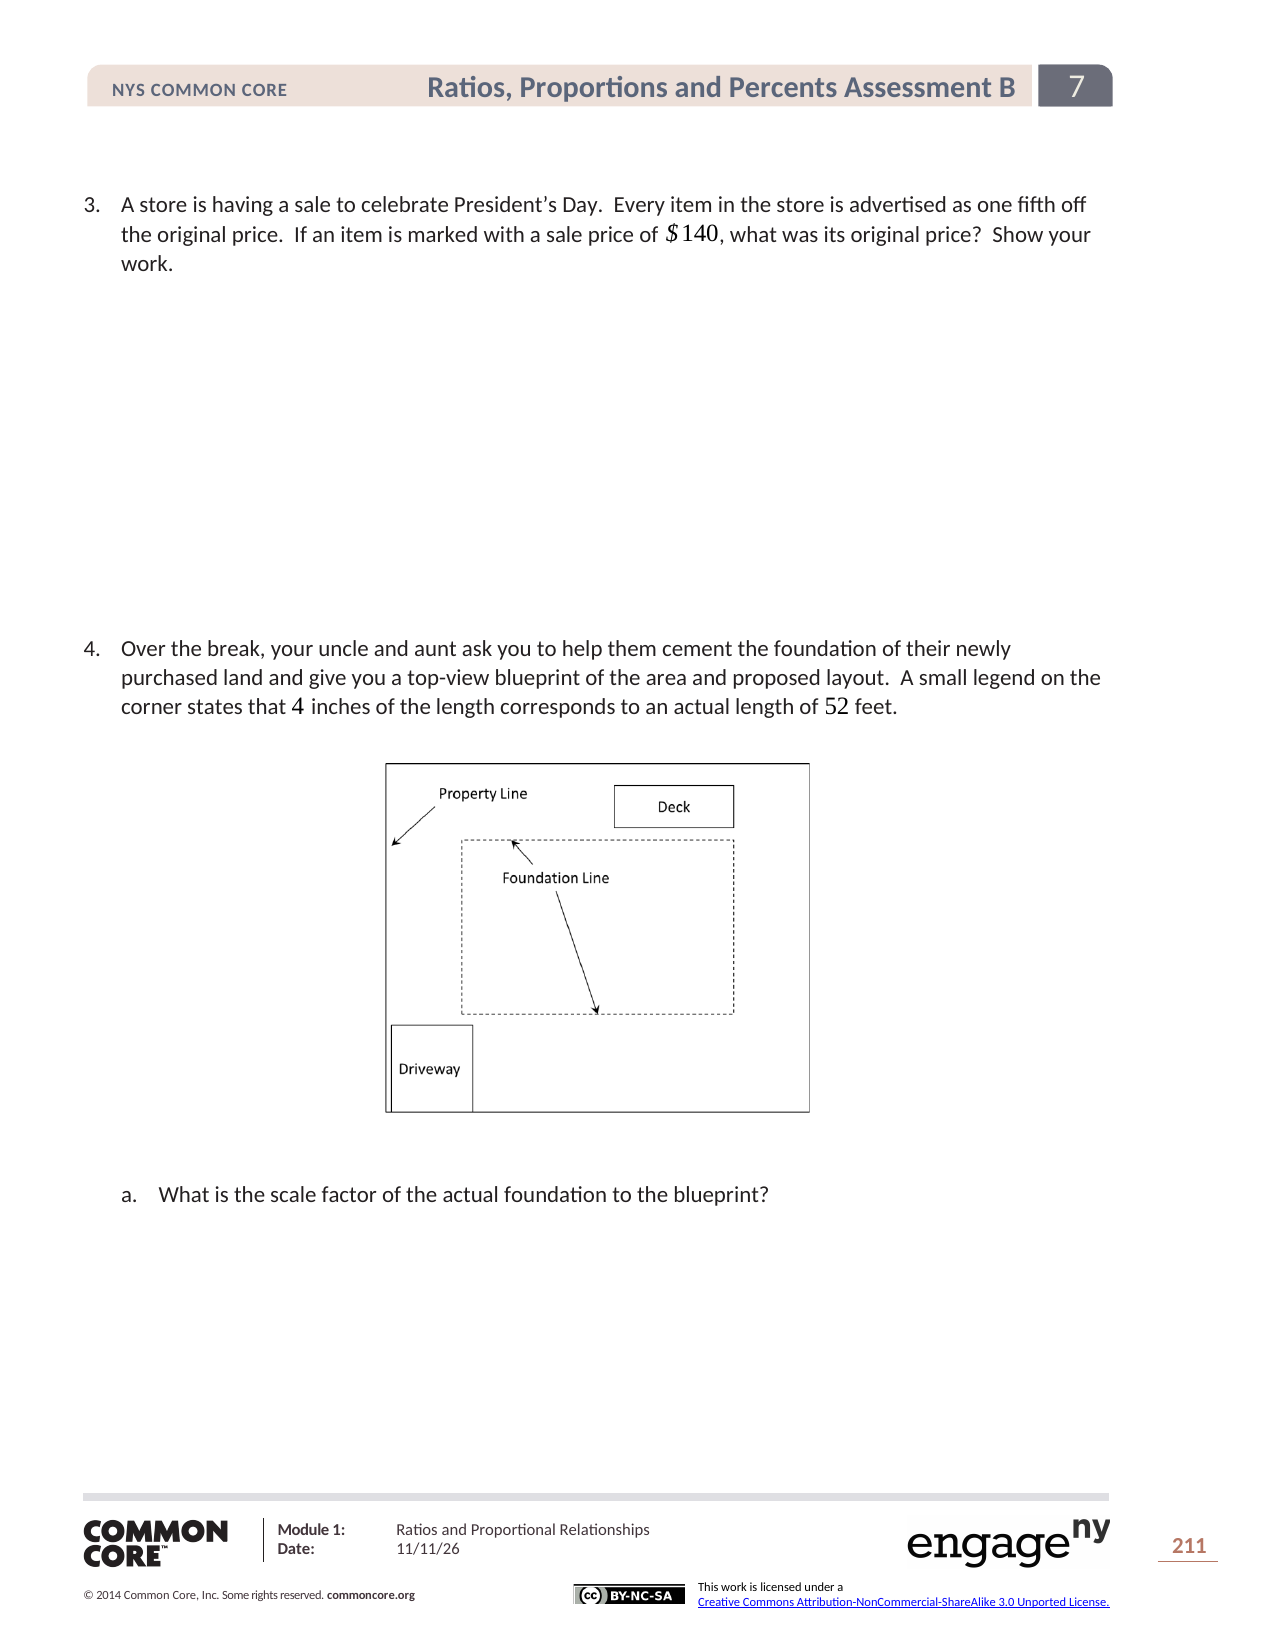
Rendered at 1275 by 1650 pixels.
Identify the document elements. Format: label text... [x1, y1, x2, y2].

picture [79, 1515, 232, 1572]
list A store is having a sale to celebrate President’s Day. Every item in the store is advertised as one fifth off the original price. If an item is marked with a sale price of , what was its original price? Show your work. [83, 191, 1108, 277]
picture [382, 763, 810, 1127]
list What is the scale factor of the actual foundation to the blueprint? [121, 1181, 1108, 1208]
picture [572, 1584, 685, 1604]
list Over the break, your uncle and aunt ask you to help them cement the foundation of their newly purchased land and give you a top-view blueprint of the area and proposed layout. A small legend on the corner states that inches of the length corresponds to an actual length of feet. [83, 634, 1108, 721]
picture [906, 1515, 1110, 1569]
